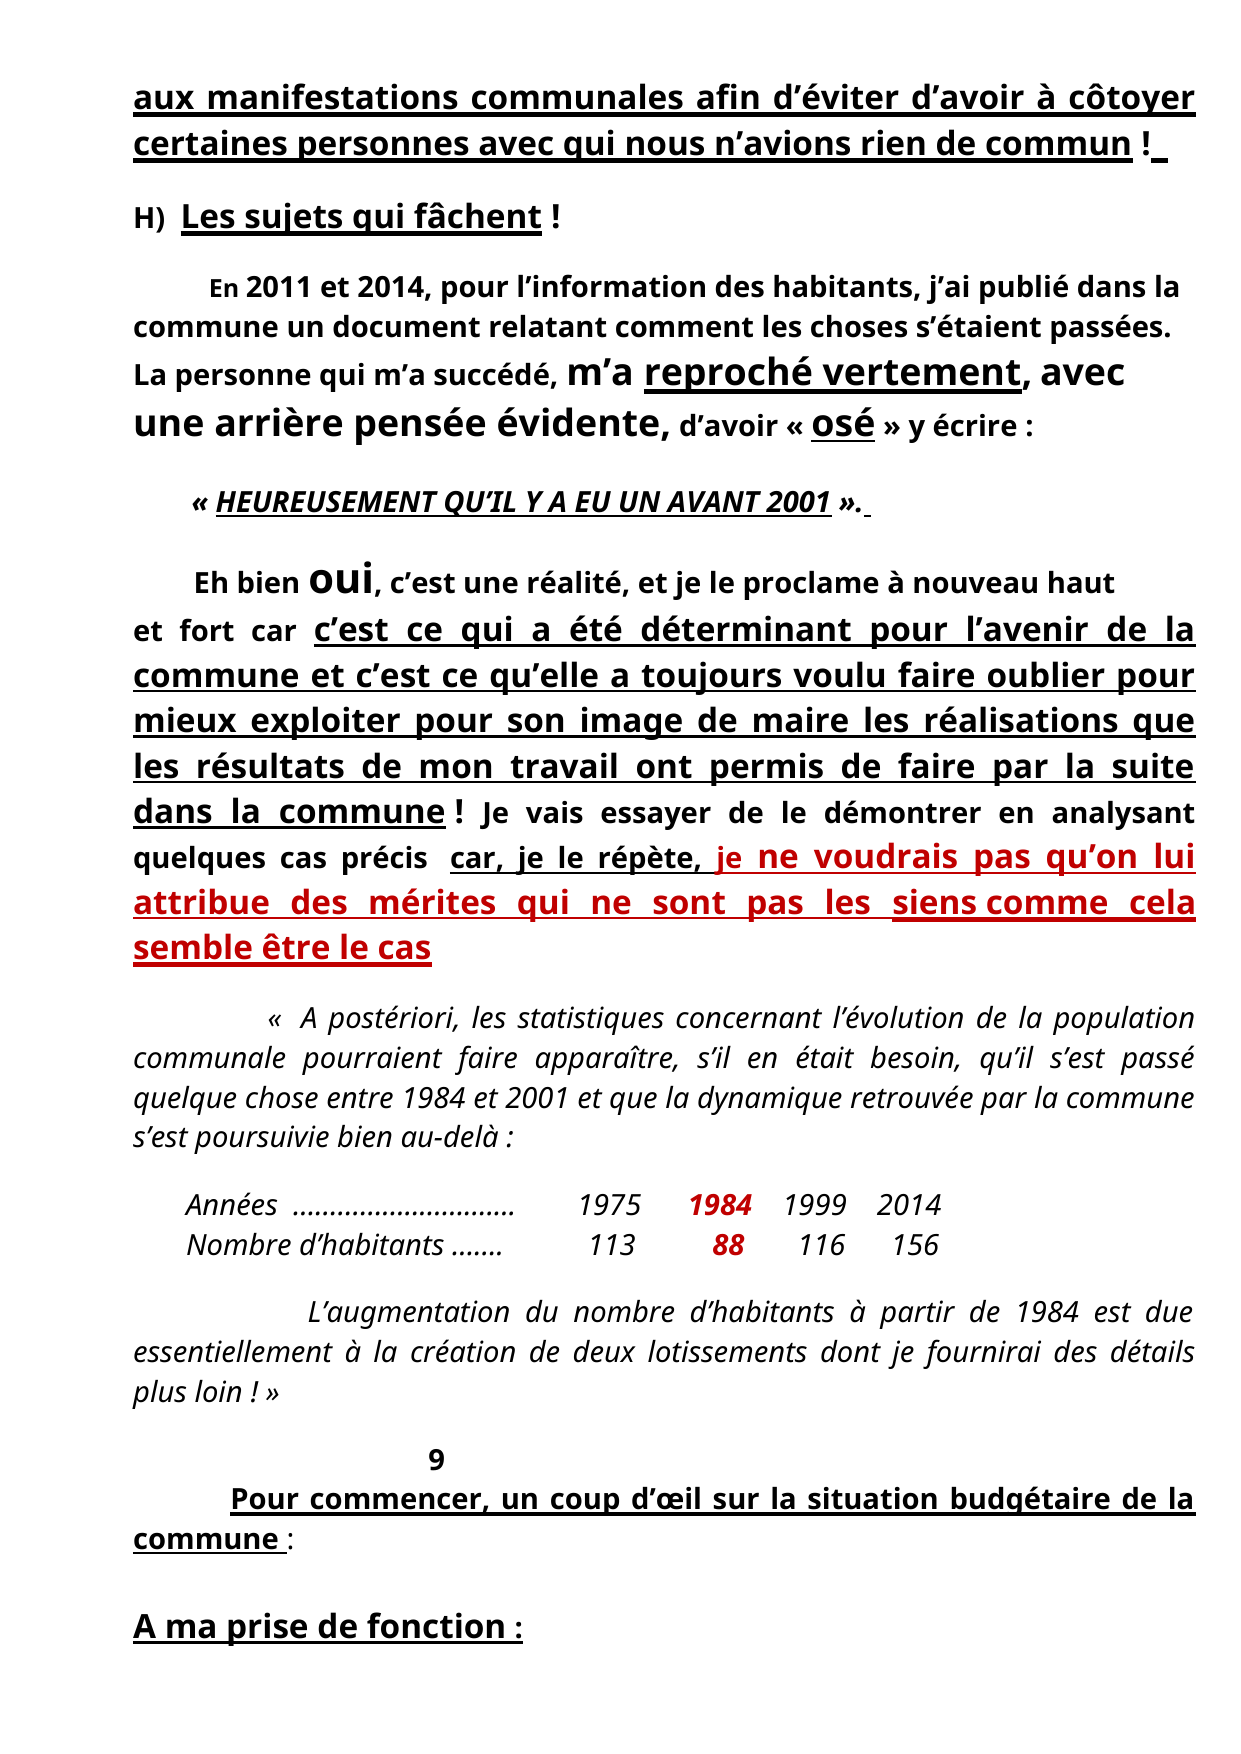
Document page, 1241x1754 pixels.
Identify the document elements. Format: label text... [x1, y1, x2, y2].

text Pour commencer, un coup d’œil sur la situation budgétaire de la commune : [133, 1478, 1196, 1558]
text et fort car c’est ce qui a été déterminant pour l’avenir de la commune et c’est ce qu’elle a toujours voulu faire oublier pour mieux exploiter pour son image de maire les réalisations que les résultats de mon travail ont permis de faire par la suite dans la commune ! Je vais essayer de le démontrer en analysant quelques cas précis car, je le répète, je ne voudrais pas qu’on lui attribue des mérites qui ne sont pas les siens comme cela semble être le cas [133, 919, 1196, 969]
text et fort car c’est ce qui a été déterminant pour l’avenir de la commune et c’est ce qu’elle a toujours voulu faire oublier pour mieux exploiter pour son image de maire les réalisations que les résultats de mon travail ont permis de faire par la suite dans la commune ! Je vais essayer de le démontrer en analysant quelques cas précis car, je le répète, je ne voudrais pas qu’on lui attribue des mérites qui ne sont pas les siens comme cela semble être le cas [133, 692, 1196, 735]
text Nombre d’habitants ……. 113 88 116 156 [133, 1224, 1196, 1264]
text 9 [133, 1439, 1196, 1478]
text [133, 117, 1196, 165]
text Années ………….................. 1975 1984 1999 2014 [133, 1184, 1196, 1224]
text et fort car c’est ce qui a été déterminant pour l’avenir de la commune et c’est ce qu’elle a toujours voulu faire oublier pour mieux exploiter pour son image de maire les réalisations que les résultats de mon travail ont permis de faire par la suite dans la commune ! Je vais essayer de le démontrer en analysant quelques cas précis car, je le répète, je ne voudrais pas qu’on lui attribue des mérites qui ne sont pas les siens comme cela semble être le cas [133, 738, 1196, 781]
text « A postériori, les statistiques concernant l’évolution de la population communale pourraient faire apparaître, s’il en était besoin, qu’il s’est passé quelque chose entre 1984 et 2001 et que la dynamique retrouvée par la commune s’est poursuivie bien au-delà : [133, 997, 1196, 1156]
text et fort car c’est ce qui a été déterminant pour l’avenir de la commune et c’est ce qu’elle a toujours voulu faire oublier pour mieux exploiter pour son image de maire les réalisations que les résultats de mon travail ont permis de faire par la suite dans la commune ! Je vais essayer de le démontrer en analysant quelques cas précis car, je le répète, je ne voudrais pas qu’on lui attribue des mérites qui ne sont pas les siens comme cela semble être le cas [133, 606, 1196, 690]
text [133, 74, 1196, 112]
text L’augmentation du nombre d’habitants à partir de 1984 est due essentiellement à la création de deux lotissements dont je fournirai des détails plus loin ! » [133, 1292, 1196, 1411]
text A ma prise de fonction : [133, 1603, 1196, 1649]
text et fort car c’est ce qui a été déterminant pour l’avenir de la commune et c’est ce qu’elle a toujours voulu faire oublier pour mieux exploiter pour son image de maire les réalisations que les résultats de mon travail ont permis de faire par la suite dans la commune ! Je vais essayer de le démontrer en analysant quelques cas précis car, je le répète, je ne voudrais pas qu’on lui attribue des mérites qui ne sont pas les siens comme cela semble être le cas [133, 783, 1196, 917]
text Eh bien oui, c’est une réalité, et je le proclame à nouveau haut [133, 549, 1196, 606]
text En 2011 et 2014, pour l’information des habitants, j’ai publié dans la commune un document relatant comment les choses s’étaient passées. La personne qui m’a succédé, m’a reproché vertement, avec une arrière pensée évidente, d’avoir « osé » y écrire : [133, 266, 1196, 448]
text « HEUREUSEMENT QU’IL Y A EU UN AVANT 2001 ». [133, 482, 1196, 521]
text H) Les sujets qui fâchent ! [133, 193, 1196, 238]
